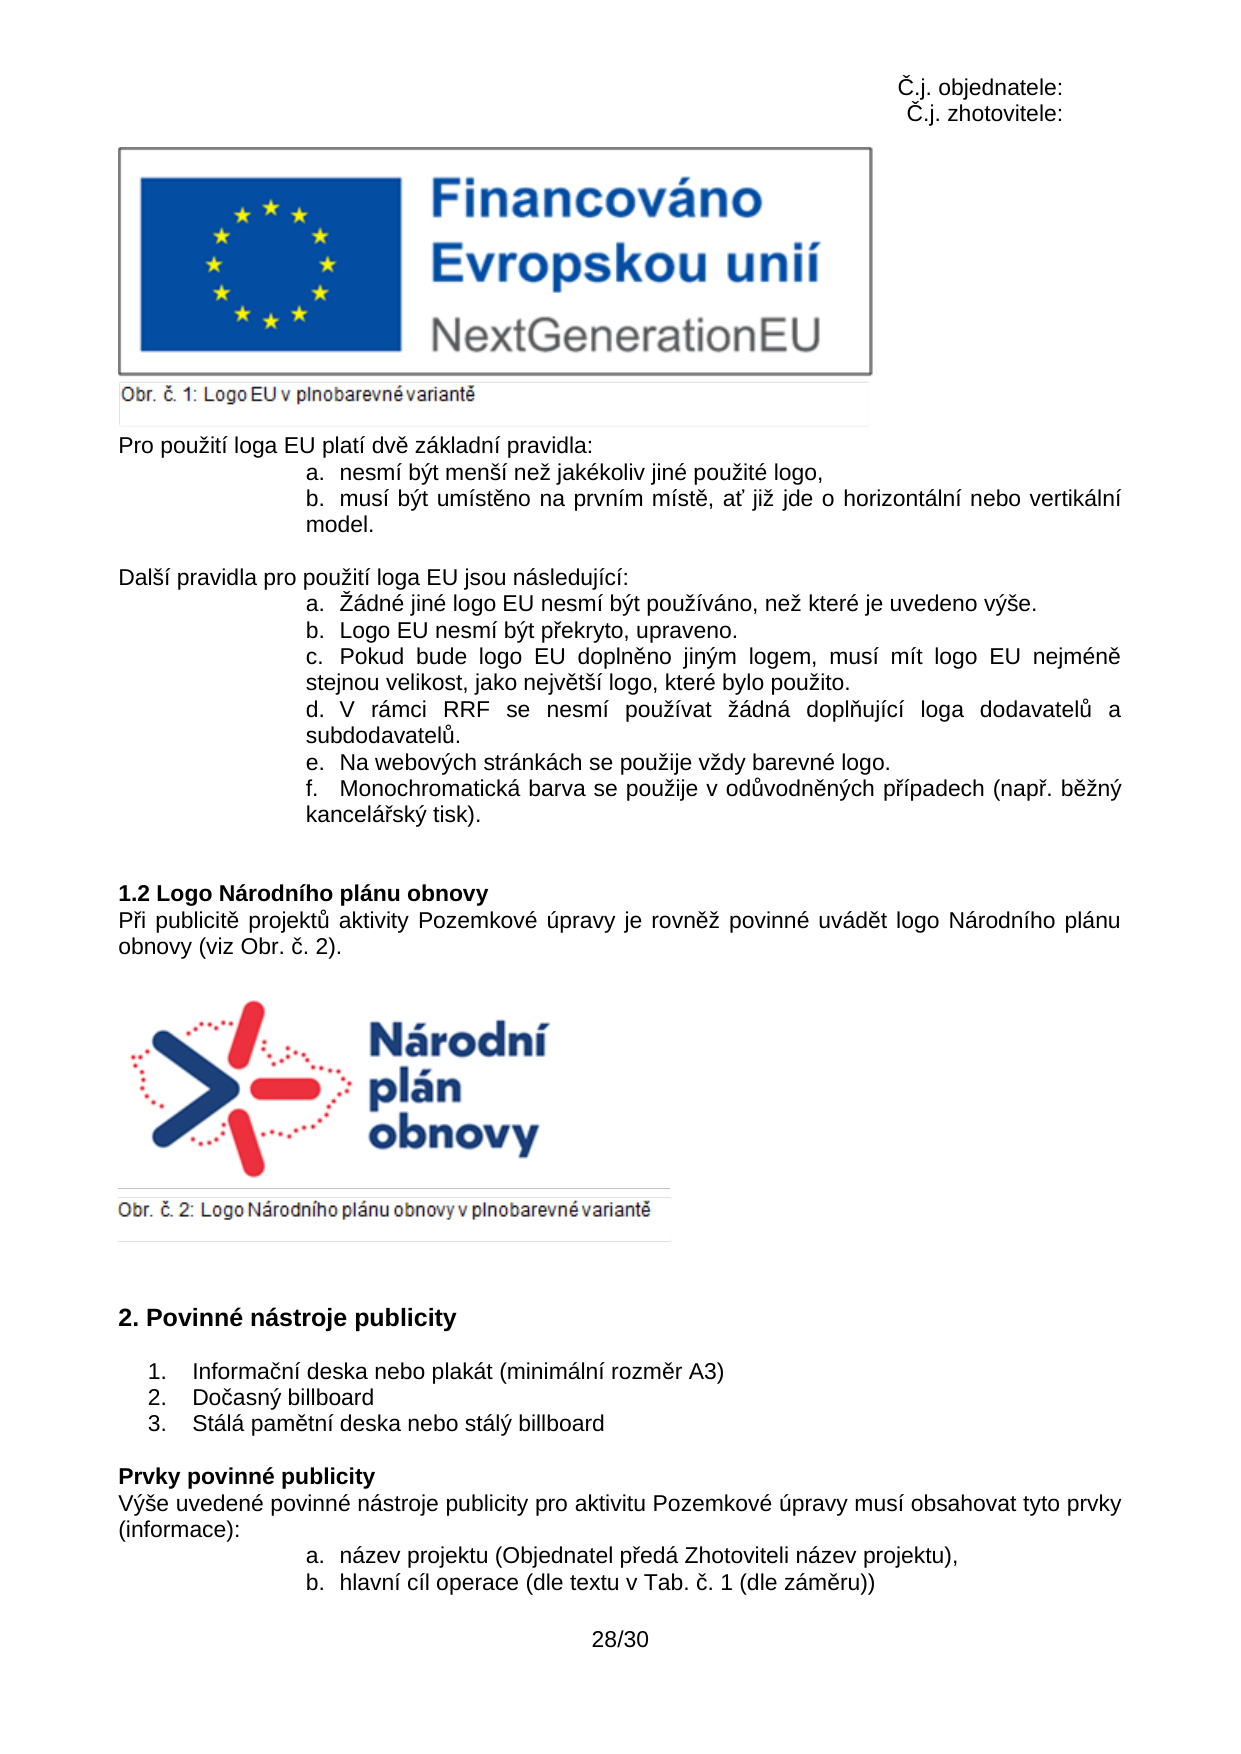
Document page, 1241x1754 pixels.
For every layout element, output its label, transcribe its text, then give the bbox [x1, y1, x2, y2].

list Monochromatická barva se použije v odůvodněných případech (např. běžný kancelářský tisk). [306, 775, 1122, 827]
list Pokud bude logo EU doplněno jiným logem, musí mít logo EU nejméně stejnou velikost, jako největší logo, které bylo použito. [306, 643, 1122, 696]
text Prvky povinné publicity [118, 1463, 1122, 1489]
list Na webových stránkách se použije vždy barevné logo. [306, 748, 1122, 775]
text 2. Povinné nástroje publicity [118, 1303, 1122, 1331]
picture [118, 147, 876, 428]
list hlavní cíl operace (dle textu v Tab. č. 1 (dle záměru)) [306, 1568, 1122, 1595]
text Další pravidla pro použití loga EU jsou následující: [118, 564, 1122, 590]
list Žádné jiné logo EU nesmí být používáno, než které je uvedeno výše. [306, 590, 1122, 617]
text 1.2 Logo Národního plánu obnovy [118, 880, 1122, 907]
list V rámci RRF se nesmí používat žádná doplňující loga dodavatelů a subdodavatelů. [306, 696, 1122, 748]
list Dočasný billboard [148, 1384, 1122, 1410]
list Logo EU nesmí být překryto, upraveno. [306, 617, 1122, 643]
picture [118, 985, 675, 1245]
text Výše uvedené povinné nástroje publicity pro aktivitu Pozemkové úpravy musí obsahovat tyto prvky (informace): [118, 1489, 1122, 1542]
list název projektu (Objednatel předá Zhotoviteli název projektu), [306, 1542, 1122, 1568]
list Stálá pamětní deska nebo stálý billboard [148, 1410, 1122, 1437]
list nesmí být menší než jakékoliv jiné použité logo, [306, 458, 1122, 485]
list Informační deska nebo plakát (minimální rozměr A3) [148, 1358, 1122, 1384]
text Při publicitě projektů aktivity Pozemkové úpravy je rovněž povinné uvádět logo Národního plánu obnovy (viz Obr. č. 2). [118, 907, 1122, 959]
list musí být umístěno na prvním místě, ať již jde o horizontální nebo vertikální model. [306, 485, 1122, 538]
text Pro použití loga EU platí dvě základní pravidla: [118, 432, 1122, 458]
